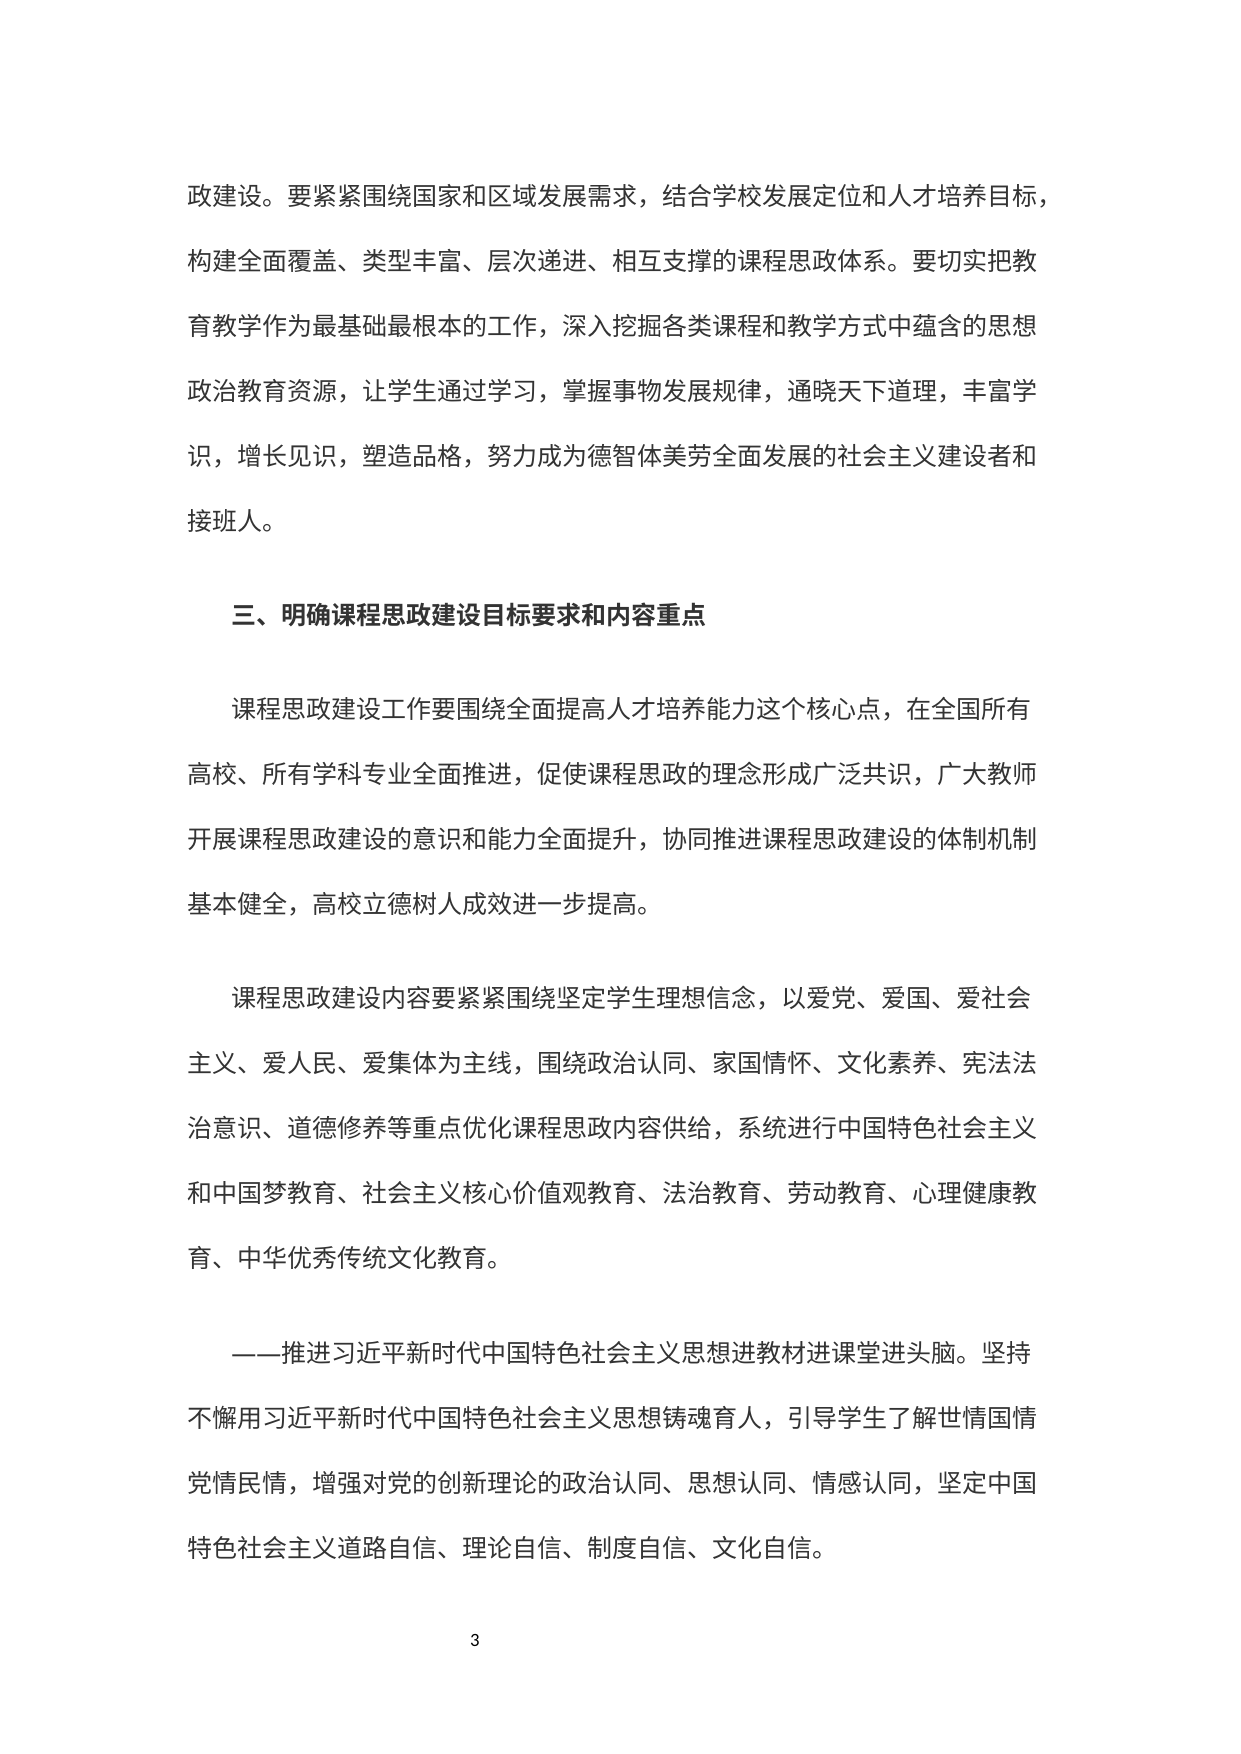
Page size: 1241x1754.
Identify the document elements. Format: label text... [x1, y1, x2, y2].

text 三、明确课程思政建设目标要求和内容重点 [187, 581, 1053, 646]
text 课程思政建设内容要紧紧围绕坚定学生理想信念，以爱党、爱国、爱社会主义、爱人民、爱集体为主线，围绕政治认同、家国情怀、文化素养、宪法法治意识、道德修养等重点优化课程思政内容供给，系统进行中国特色社会主义和中国梦教育、社会主义核心价值观教育、法治教育、劳动教育、心理健康教育、中华优秀传统文化教育。 [187, 964, 1053, 1289]
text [187, 162, 1053, 552]
text 课程思政建设工作要围绕全面提高人才培养能力这个核心点，在全国所有高校、所有学科专业全面推进，促使课程思政的理念形成广泛共识，广大教师开展课程思政建设的意识和能力全面提升，协同推进课程思政建设的体制机制基本健全，高校立德树人成效进一步提高。 [187, 675, 1053, 935]
text ——推进习近平新时代中国特色社会主义思想进教材进课堂进头脑。坚持不懈用习近平新时代中国特色社会主义思想铸魂育人，引导学生了解世情国情党情民情，增强对党的创新理论的政治认同、思想认同、情感认同，坚定中国特色社会主义道路自信、理论自信、制度自信、文化自信。 [187, 1319, 1053, 1579]
